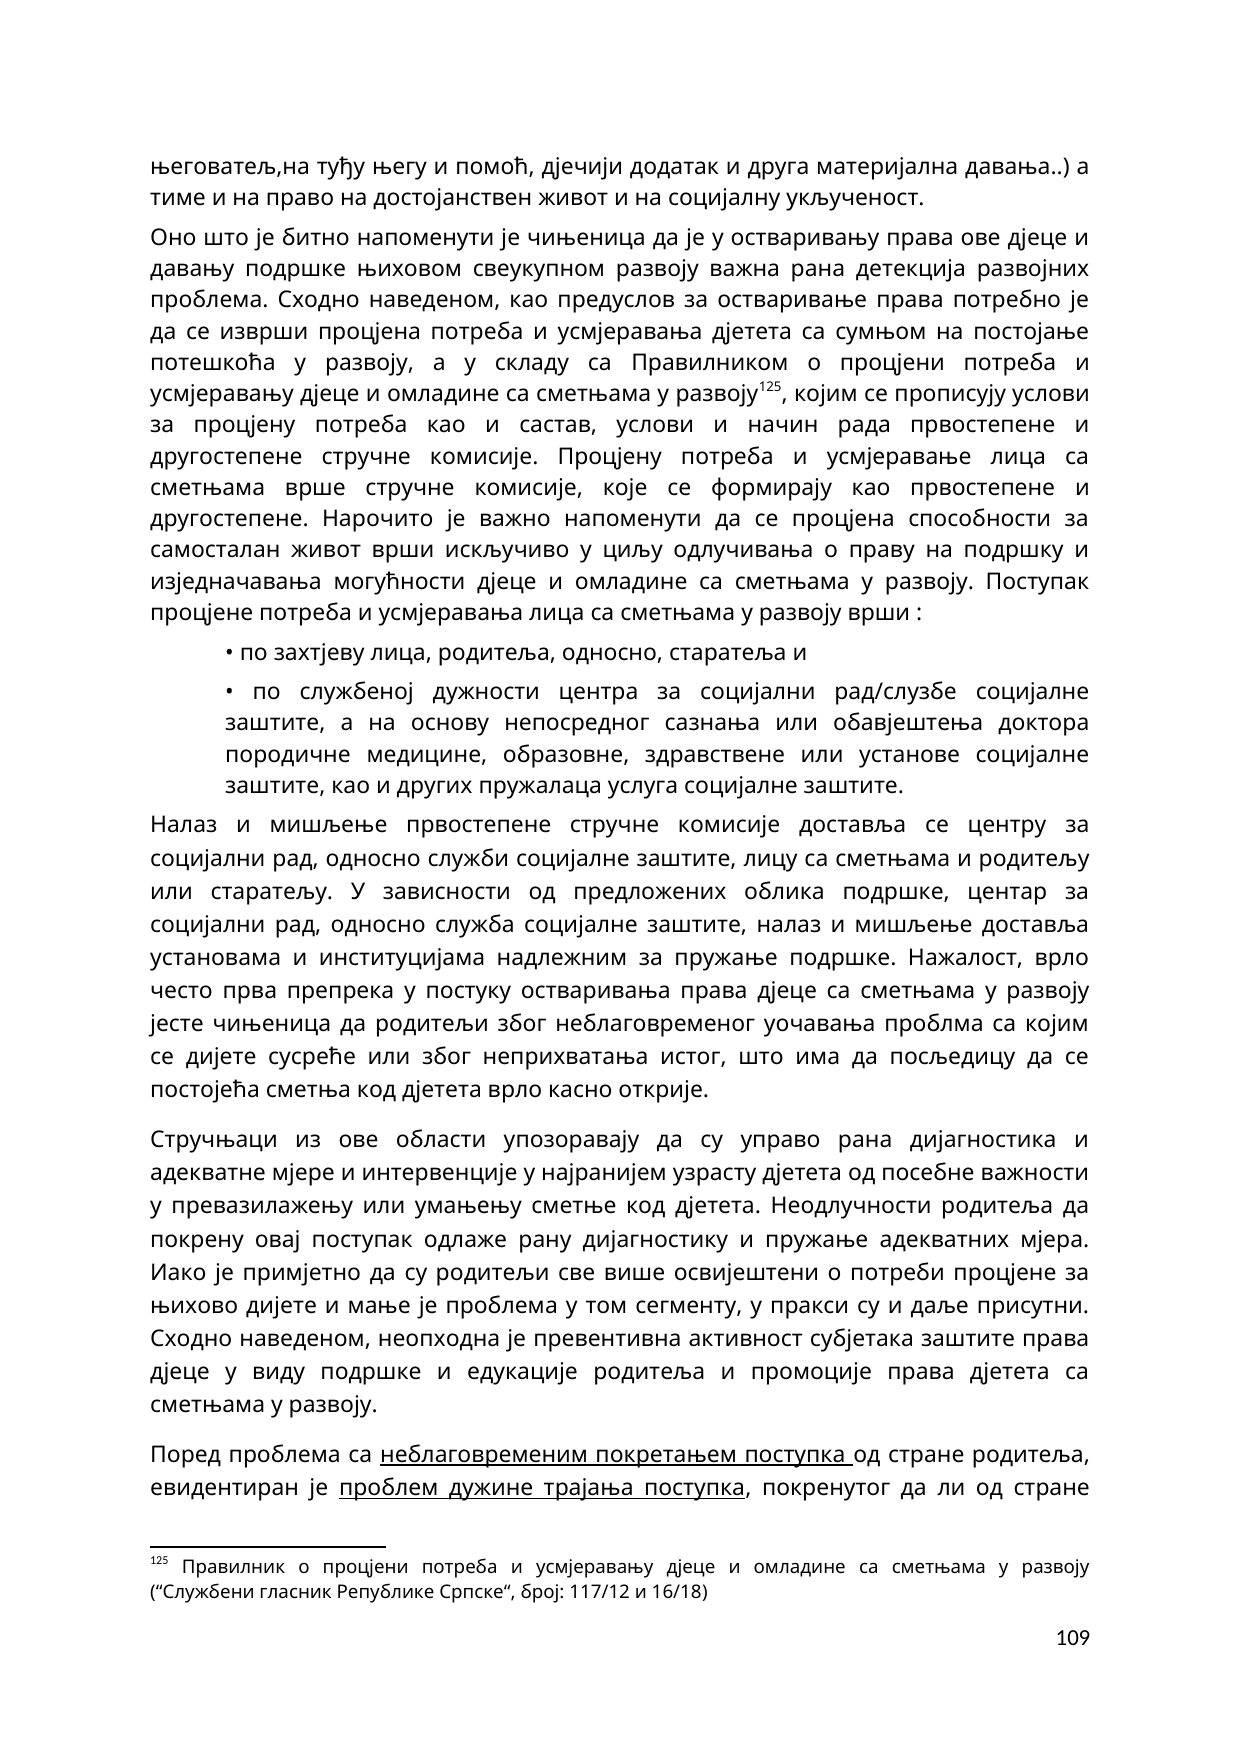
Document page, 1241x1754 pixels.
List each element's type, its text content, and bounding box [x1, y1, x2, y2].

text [150, 150, 1090, 212]
text • по захтјеву лица, родитеља, односно, старатеља и [225, 635, 1090, 667]
text Оно што је битно напоменути је чињеница да је у остваривању права ове дјеце и давању подршке њиховом свеукупном развоју важна рана детекција развојних проблема. Сходно наведеном, као предуслов за остваривање права потребно је да се изврши процјена потреба и усмјеравања дјетета са сумњом на постојање потешкоћа у развоју, а у складу са Правилником о процјени потреба и усмјеравању дјеце и омладине са сметњама у развоју, којим се прописују услови за процјену потреба као и састав, услови и начин рада првостепене и другостепене стручне комисије. Процјену потреба и усмјеравање лица са сметњама врше стручне комисије, које се формирају као првостепене и другостепене. Нарочито је важно напоменути да се процјена способности за самосталан живот врши искључиво у циљу одлучивања о праву на подршку и изједначавања могућности дјеце и омладине са сметњама у развоју. Поступак процјене потреба и усмјеравања лица са сметњама у развоју врши : [150, 221, 1090, 627]
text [150, 1438, 1090, 1502]
text Стручњаци из ове области упозоравају да су управо рана дијагностика и адекватне мјере и интервенције у најранијем узрасту дјетета од посебне важности у превазилажењу или умањењу сметње код дјетета. Неодлучности родитеља да покрену овај поступак одлаже рану дијагностику и пружање адекватних мјера. Иако је примјетно да су родитељи све више освијештени о потреби процјене за њихово дијете и мање је проблема у том сегменту, у пракси су и даље присутни. Сходно наведеном, неопходна је превентивна активност субјетака заштите права дјеце у виду подршке и едукације родитеља и промоције права дјетета са сметњама у развоју. [150, 1123, 1090, 1419]
text Налаз и мишљење првостепене стручне комисије доставља се центру за социјални рад, односно служби социјалне заштите, лицу са сметњама и родитељу или старатељу. У зависности од предложених облика подршке, центар за социјални рад, односно служба социјалне заштите, налаз и мишљење доставља установама и институцијама надлежним за пружање подршке. Нажалост, врло често прва препрека у постуку остваривања права дјеце са сметњама у развоју јесте чињеница да родитељи због неблаговременог уочавања проблма са којим се дијете сусреће или због неприхватања истог, што има да посљедицу да се постојећа сметња код дјетета врло касно открије. [150, 808, 1090, 1104]
text • по службеној дужности центра за социјални рад/слузбе социјалне заштите, а на основу непосредног сазнања или обавјештења доктора породичне медицине, образовне, здравствене или установе социјалне заштите, као и других пружалаца услуга социјалне заштите. [225, 675, 1090, 800]
